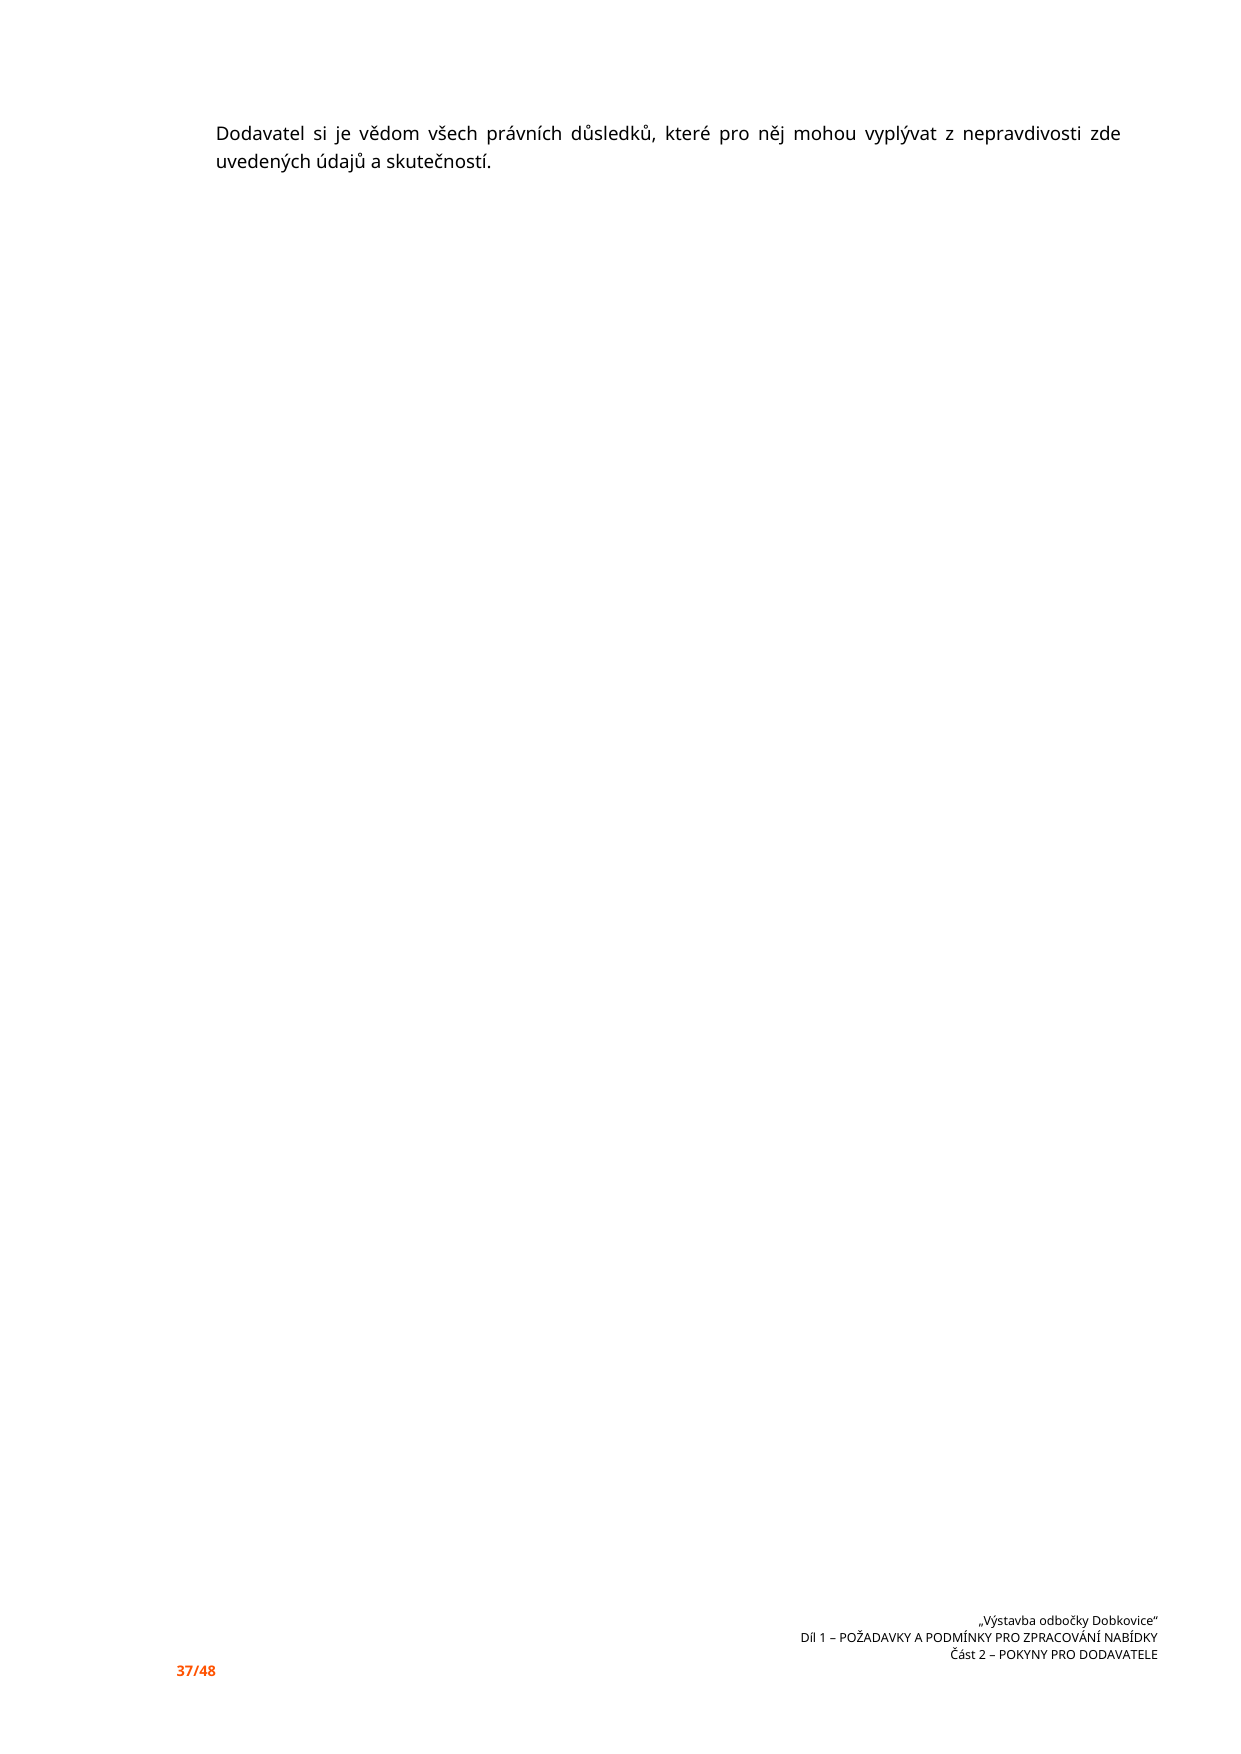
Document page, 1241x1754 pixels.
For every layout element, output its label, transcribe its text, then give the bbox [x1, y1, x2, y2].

text Dodavatel si je vědom všech právních důsledků, které pro něj mohou vyplývat z nepravdivosti zde uvedených údajů a skutečností. [216, 121, 1122, 174]
